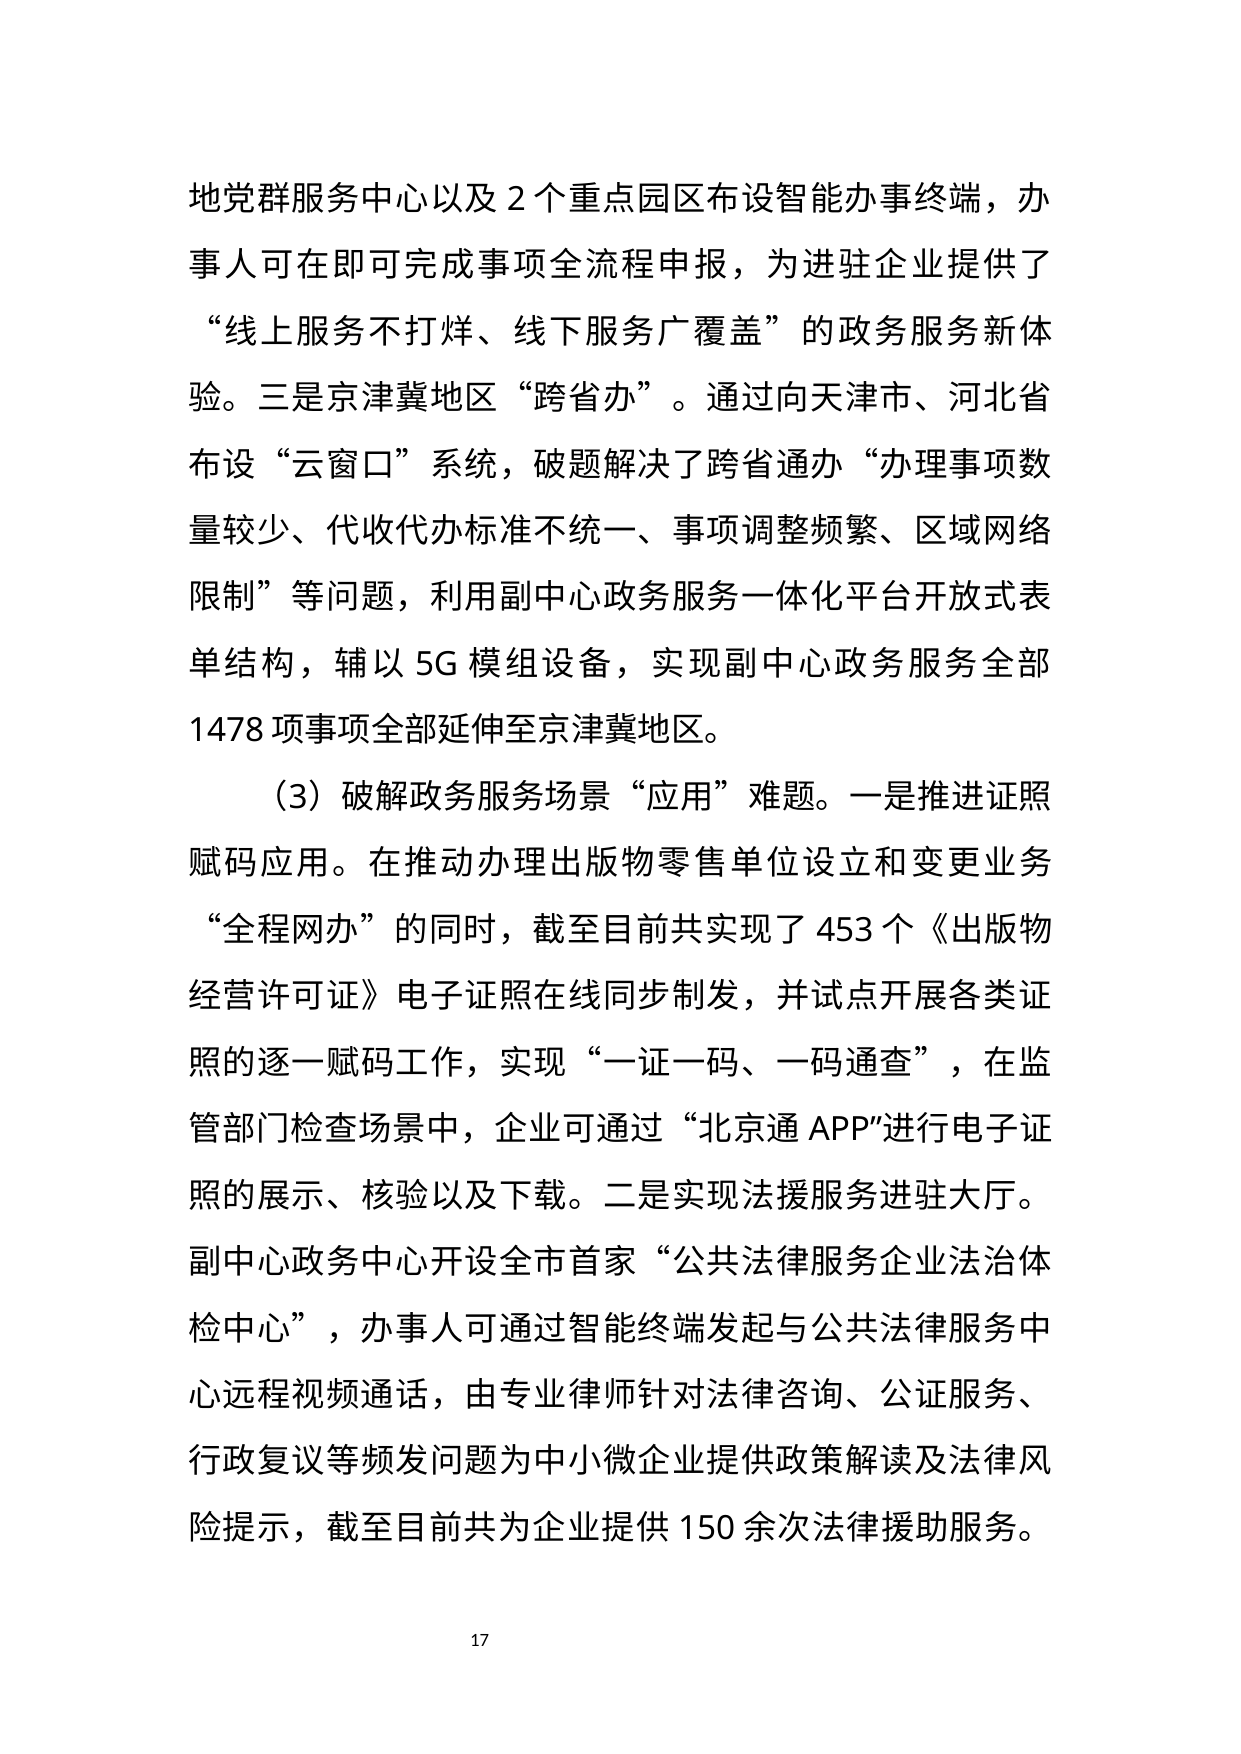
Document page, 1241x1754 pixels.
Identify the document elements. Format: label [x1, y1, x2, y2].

list [188, 162, 1052, 761]
text [188, 761, 1052, 1558]
